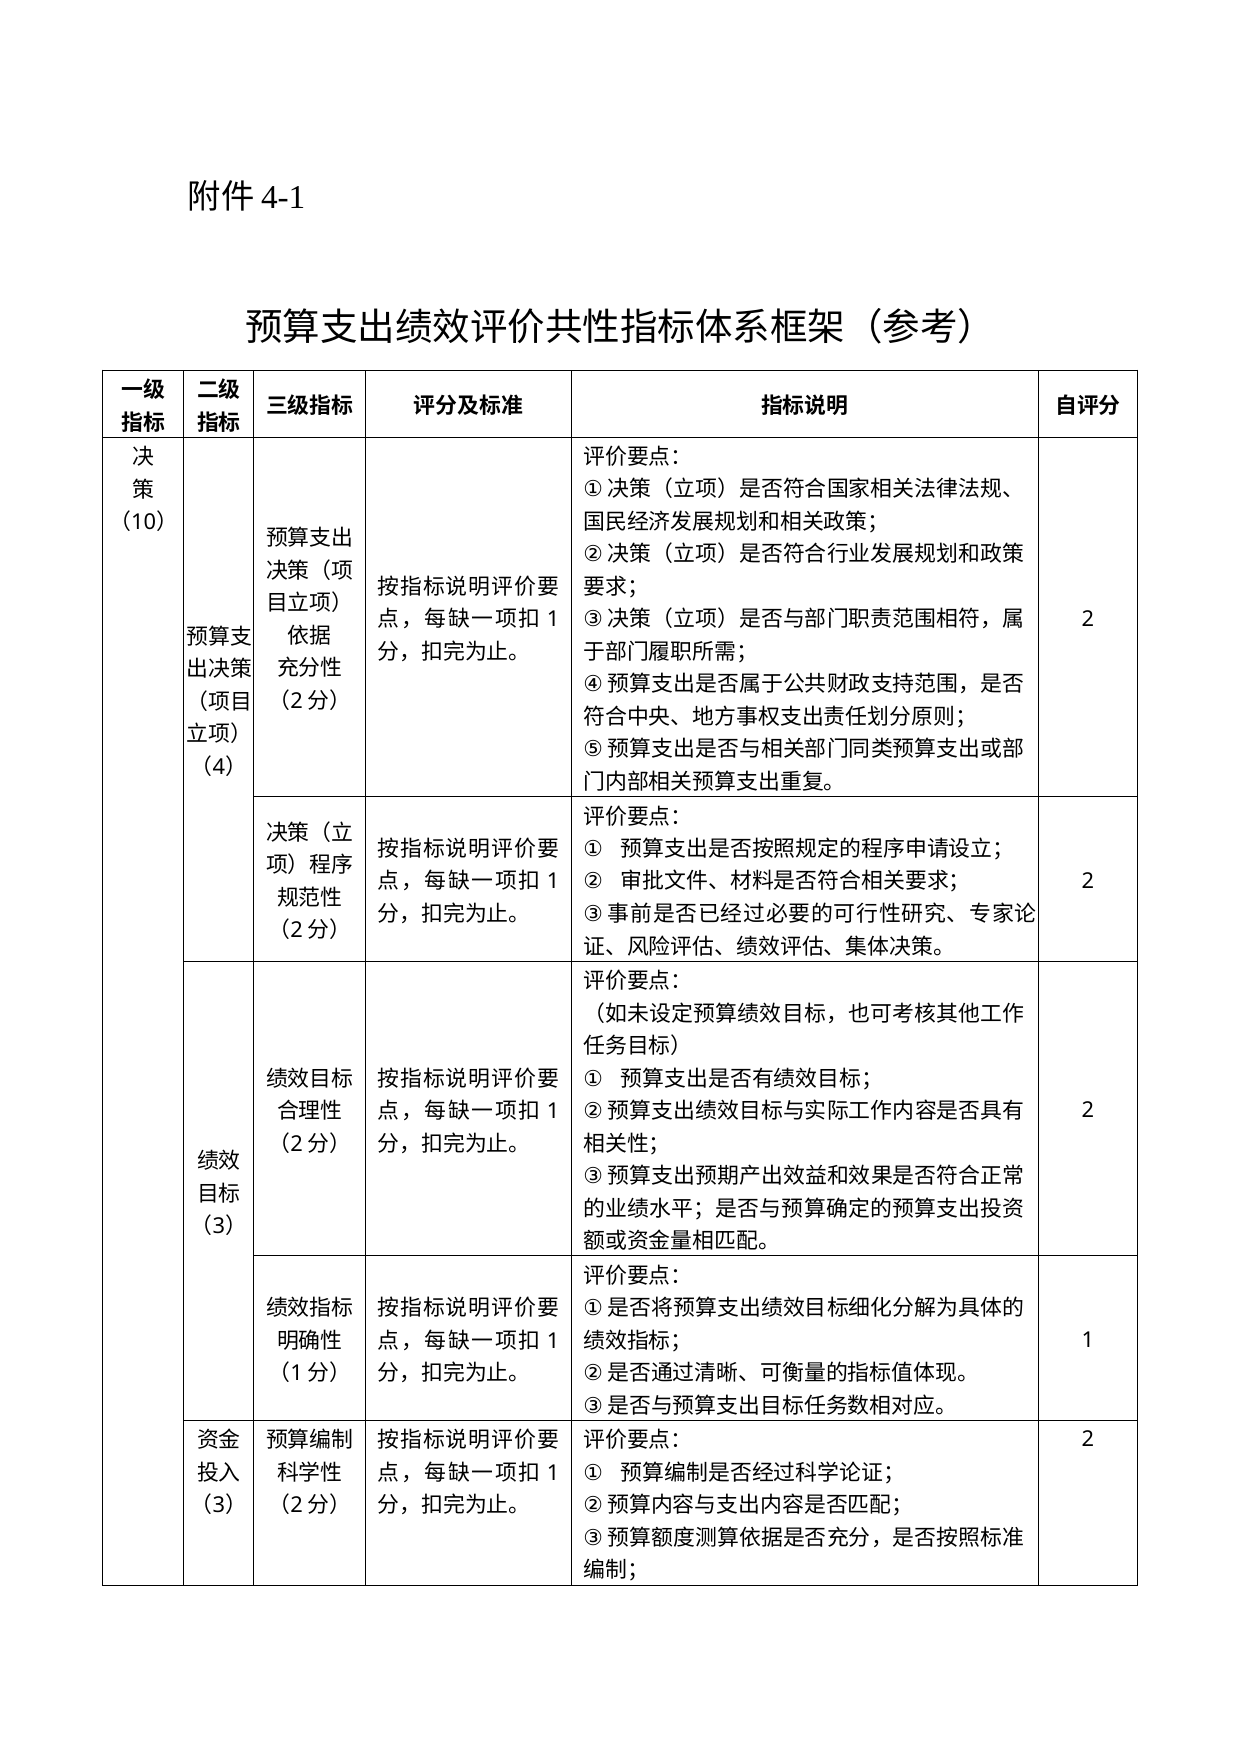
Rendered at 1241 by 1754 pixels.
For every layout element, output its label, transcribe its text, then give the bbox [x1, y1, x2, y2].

table_cell 评价要点： （如未设定预算绩效目标，也可考核其他工作任务目标） 预算支出是否有绩效目标； ②预算支出绩效目标与实际工作内容是否具有相关性； ③预算支出预期产出效益和效果是否符合正常的业绩水平；是否与预算确定的预算支出投资额或资金量相匹配。 [572, 962, 1038, 1255]
table_cell 评价要点： 预算支出是否按照规定的程序申请设立； 审批文件、材料是否符合相关要求； ③事前是否已经过必要的可行性研究、专家论证、风险评估、绩效评估、集体决策。 [572, 797, 1038, 961]
text 附件4-1 [187, 162, 1053, 227]
table_cell 预算支出决策 （项目立项）（4） [184, 438, 253, 961]
table_cell 决 策 （10） [103, 438, 183, 1584]
table_header 二级 指标 [184, 371, 253, 437]
table_cell 绩效 目标（3） [184, 962, 253, 1420]
table_cell 按指标说明评价要点，每缺一项扣1分，扣完为止。 [366, 1256, 571, 1420]
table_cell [572, 1421, 1038, 1584]
table_header 指标说明 [572, 371, 1038, 437]
table_cell 决策（立项）程序规范性 （2分） [254, 797, 365, 961]
table_cell 评价要点： ①决策（立项）是否符合国家相关法律法规、国民经济发展规划和相关政策； ②决策（立项）是否符合行业发展规划和政策要求； ③决策（立项）是否与部门职责范围相符，属于部门履职所需； ④预算支出是否属于公共财政支持范围，是否符合中央、地方事权支出责任划分原则； ⑤预算支出是否与相关部门同类预算支出或部门内部相关预算支出重复。 [572, 438, 1038, 796]
table_header 自评分 [1039, 371, 1137, 437]
table_header 评分及标准 [366, 371, 571, 437]
table_cell 2 [1039, 1421, 1137, 1584]
table_cell 按指标说明评价要点，每缺一项扣1分，扣完为止。 [366, 1421, 571, 1584]
table_cell 评价要点： ①是否将预算支出绩效目标细化分解为具体的绩效指标； ②是否通过清晰、可衡量的指标值体现。 ③是否与预算支出目标任务数相对应。 [572, 1256, 1038, 1420]
table_cell 资金 投入（3） [184, 1421, 253, 1584]
text 预算支出绩效评价共性指标体系框架（参考） [187, 292, 1053, 357]
table_header 三级指标 [254, 371, 365, 437]
table_cell 2 [1039, 438, 1137, 796]
table_cell 按指标说明评价要点，每缺一项扣1分，扣完为止。 [366, 438, 571, 796]
table_cell 绩效目标 合理性 （2分） [254, 962, 365, 1255]
table_cell 2 [1039, 962, 1137, 1255]
table_cell 预算编制 科学性 （2分） [254, 1421, 365, 1584]
table_cell 绩效指标 明确性 （1分） [254, 1256, 365, 1420]
table_cell 2 [1039, 797, 1137, 961]
table_cell 按指标说明评价要点，每缺一项扣1分，扣完为止。 [366, 962, 571, 1255]
table_cell 预算支出决策（项目立项）依据 充分性 （2分） [254, 438, 365, 796]
table_cell 按指标说明评价要点，每缺一项扣1分，扣完为止。 [366, 797, 571, 961]
table_header 一级 指标 [103, 371, 183, 437]
table_cell 1 [1039, 1256, 1137, 1420]
